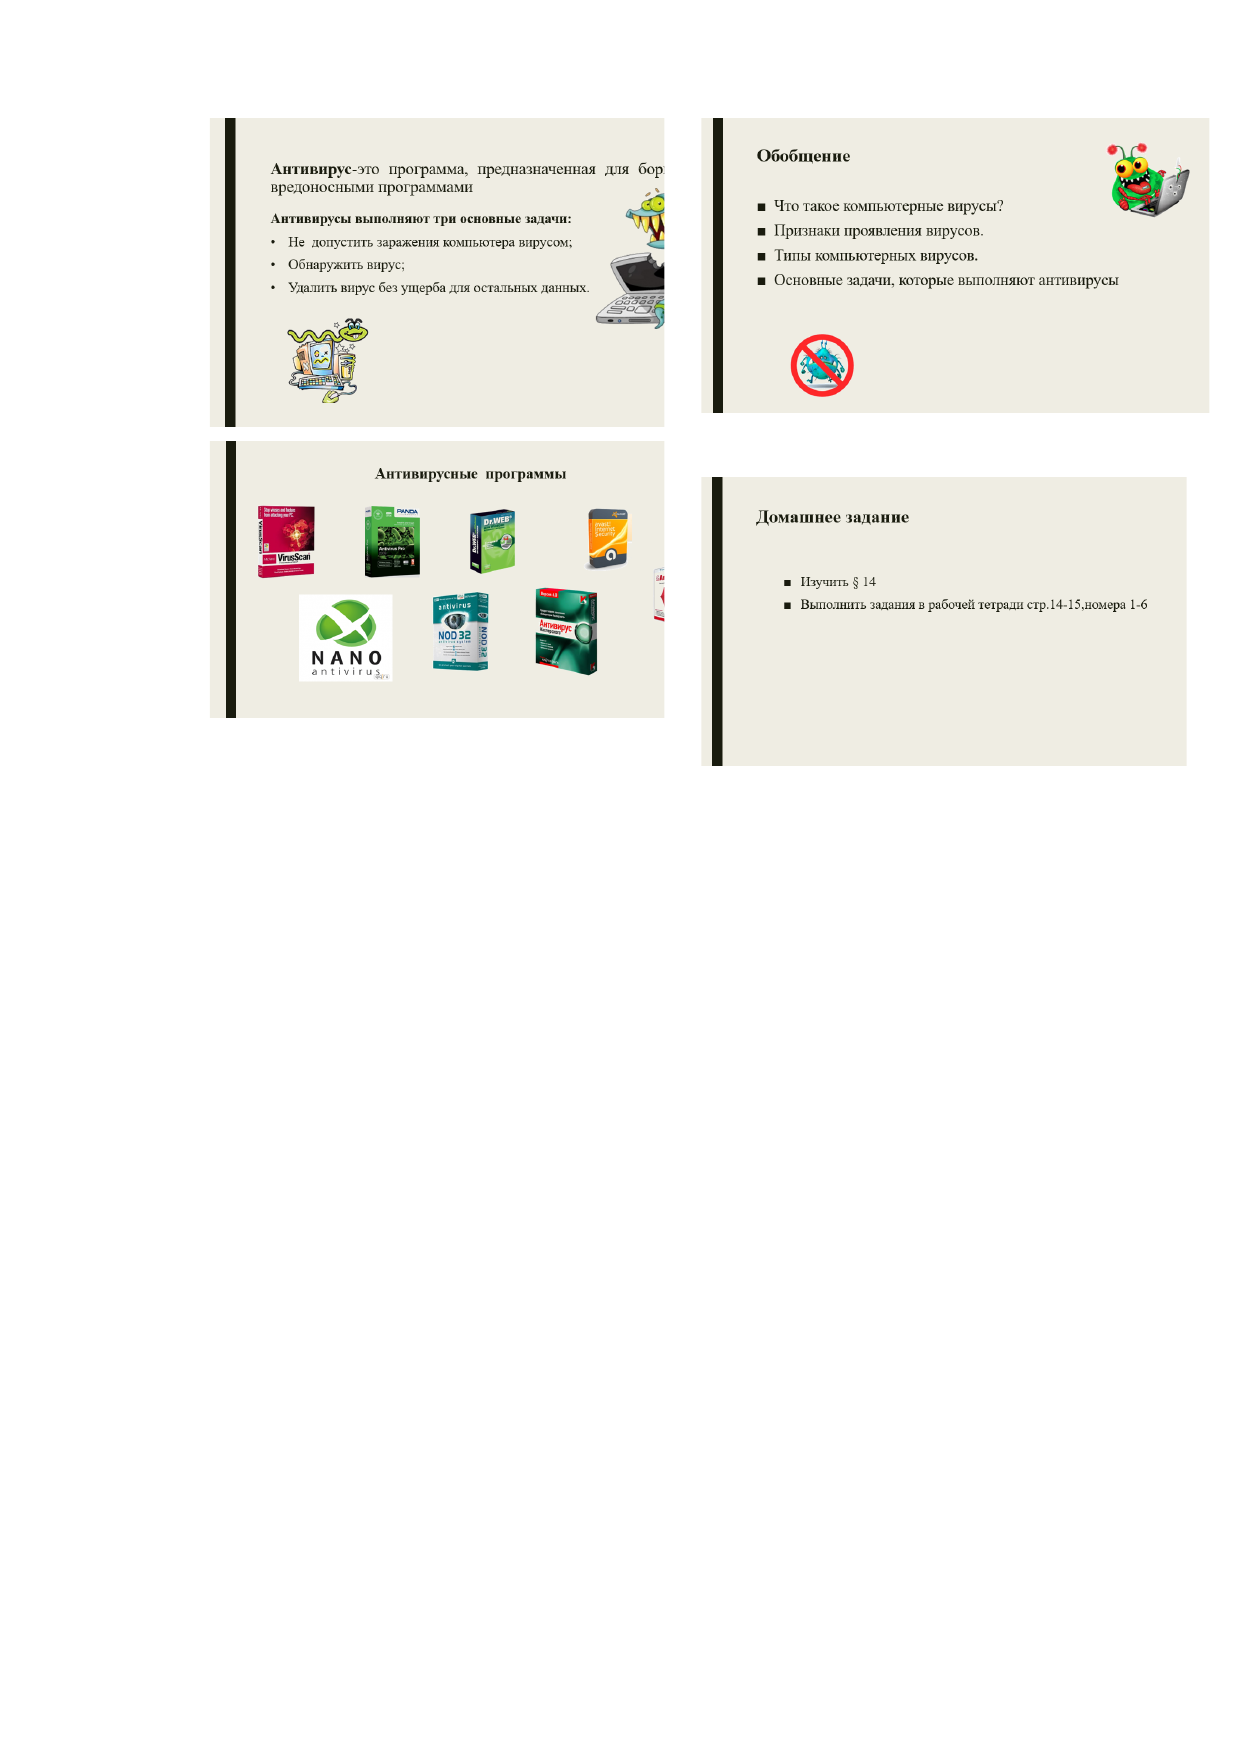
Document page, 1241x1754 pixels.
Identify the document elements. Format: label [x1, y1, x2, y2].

picture [209, 441, 665, 718]
picture [701, 118, 1210, 413]
picture [209, 118, 665, 427]
picture [701, 477, 1187, 766]
